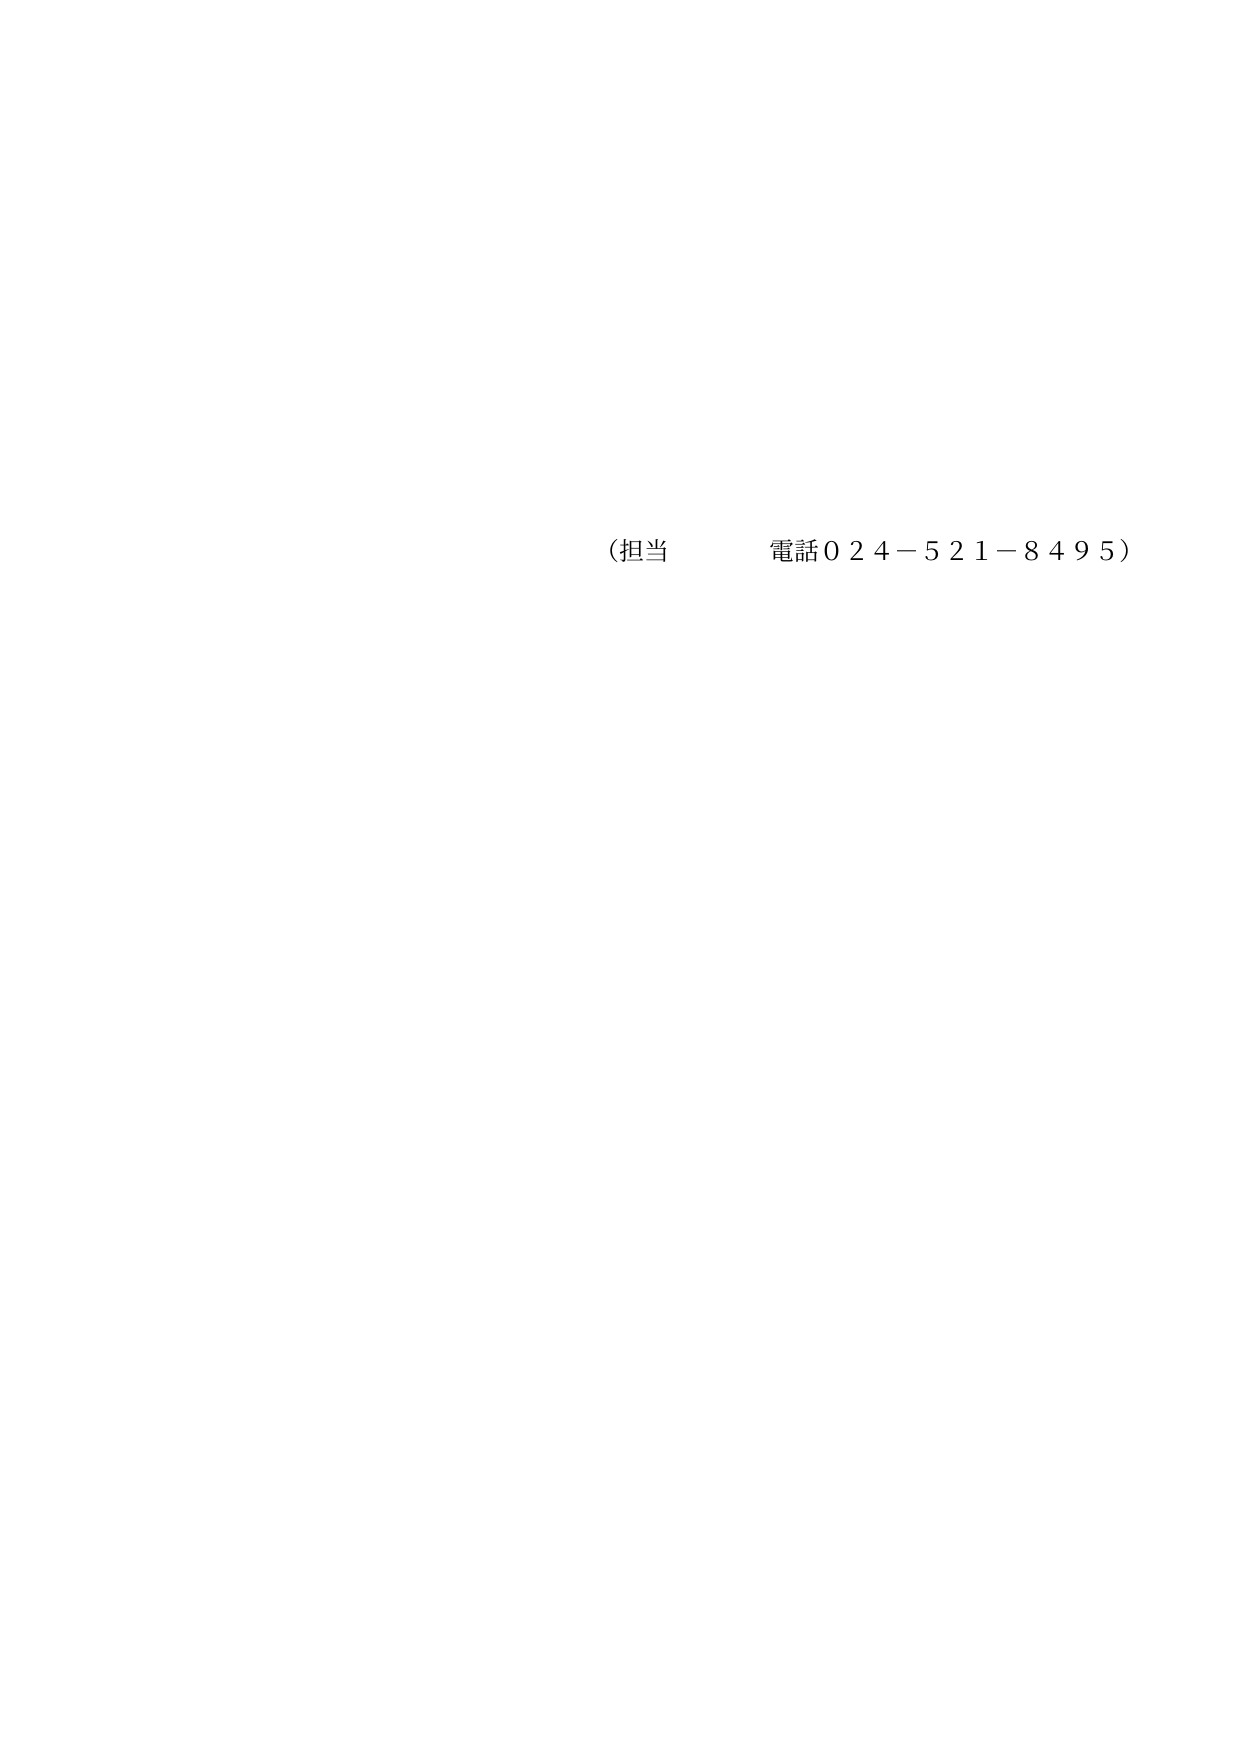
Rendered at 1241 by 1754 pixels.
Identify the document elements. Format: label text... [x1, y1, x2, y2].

text （担当 電話０２４－５２１－８４９５） [112, 516, 1144, 584]
